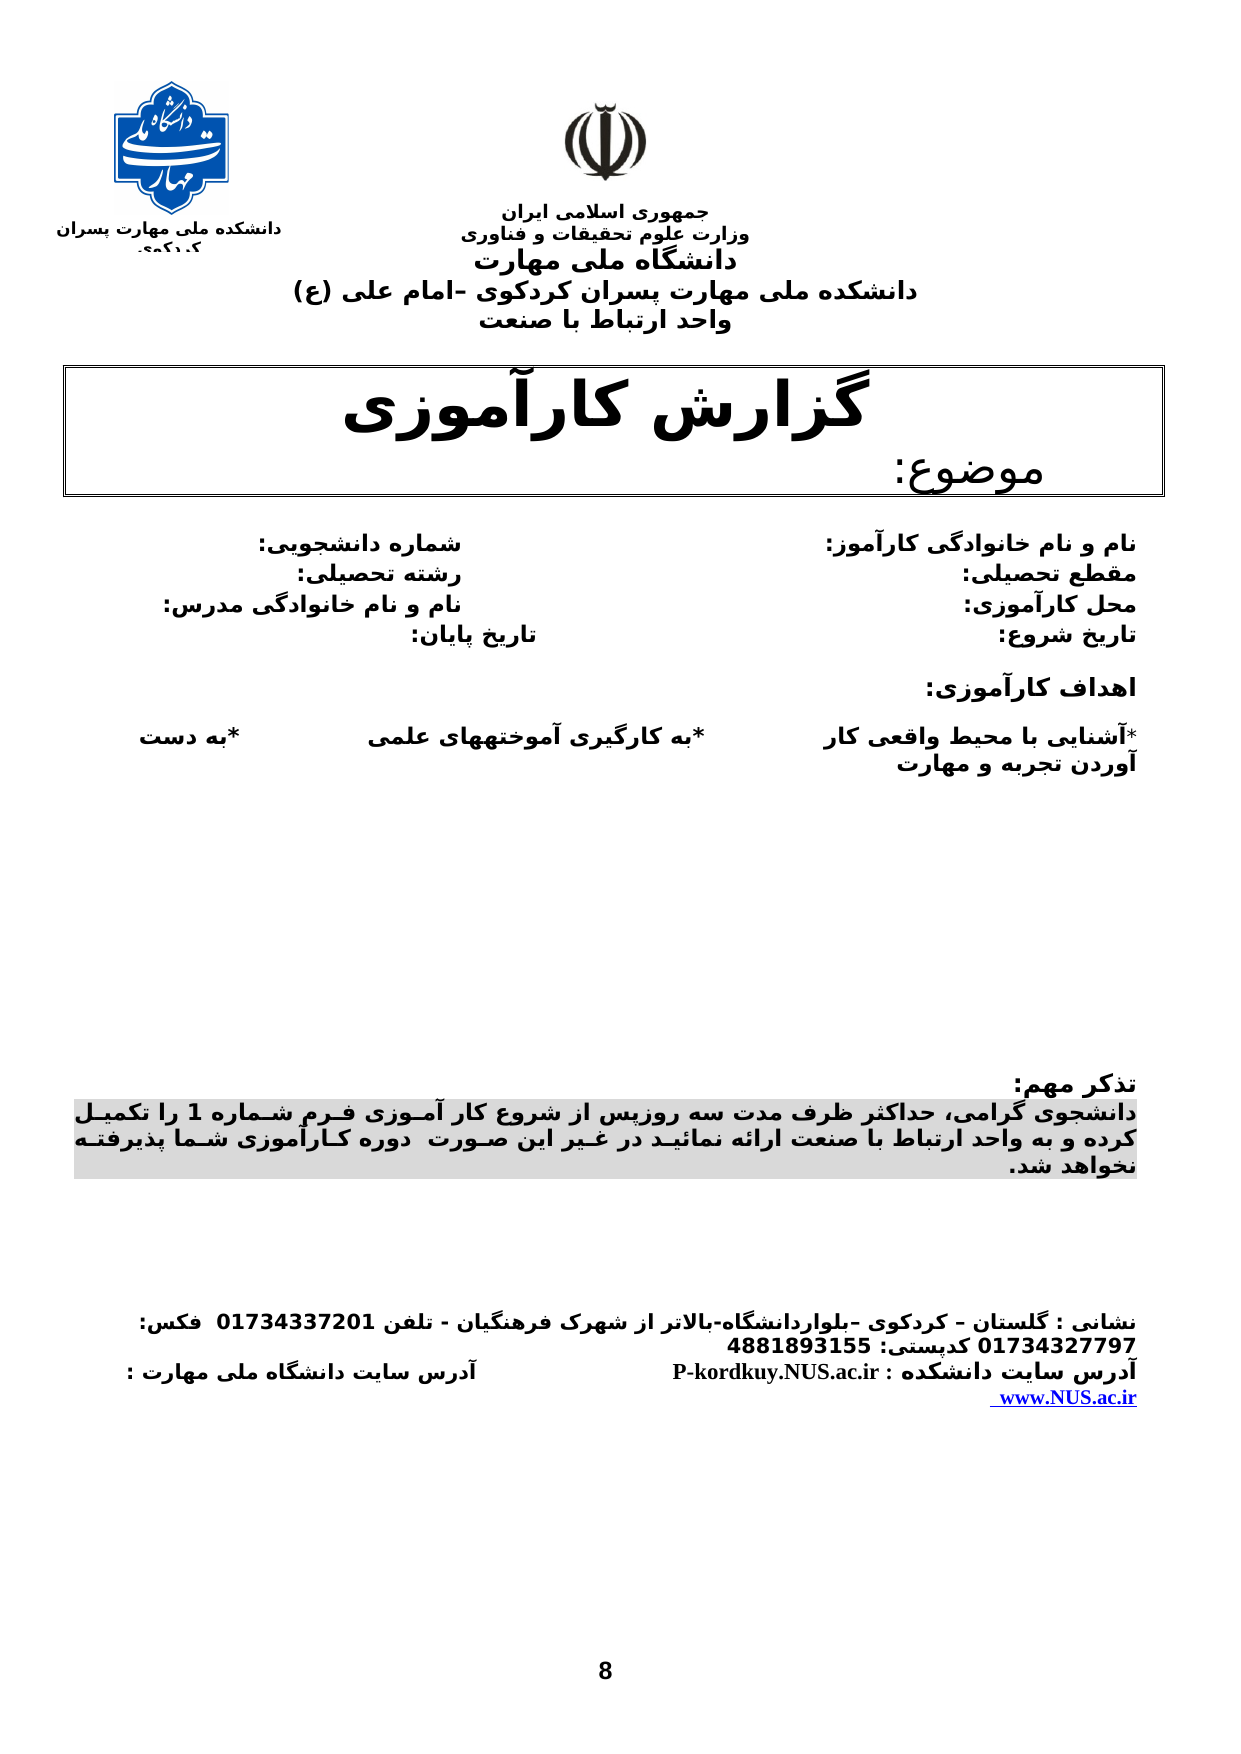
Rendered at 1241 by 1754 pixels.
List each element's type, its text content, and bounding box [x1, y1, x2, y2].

text نشانی : گلستان – کردکوی –بلواردانشگاه-بالاتر از شهرک فرهنگیان - تلفن 01734337201 فکس:01734327797 کدپستی: 4881893155 [74, 1310, 1137, 1358]
text مقطع تحصیلی: رشته تحصیلی: [74, 560, 1137, 587]
text دانشجوی گرامی، حداکثر ظرف مدت سه روزپس از شروع کار آموزی فرم شماره 1 را تکمیل کرده و به واحد ارتباط با صنعت ارائه نمائید در غیر این صورت دوره کارآموزی شما پذیرفته نخواهد شد. [74, 1099, 1137, 1179]
text دانشگاه ملی مهارت [74, 245, 1137, 276]
text اهداف کارآموزی: [74, 673, 1137, 702]
text تذکر مهم: [74, 1069, 1137, 1099]
text واحد ارتباط با صنعت [74, 305, 1137, 334]
picture [114, 81, 229, 201]
text وزارت علوم تحقیقات و فناوری [74, 223, 1137, 245]
text *آشنایی با محیط واقعی کار *به کارگیری آموختههای علمی *به دست آوردن تجربه و مهارت [74, 723, 1137, 776]
text محل کارآموزی: نام و نام خانوادگی مدرس: [74, 591, 1137, 618]
text آدرس سایت دانشکده : P-kordkuy.NUS.ac.ir آدرس سایت دانشگاه ملی مهارت : www.NUS.ac.ir [74, 1358, 1137, 1409]
text دانشکده ملی مهارت پسران کردکوی –امام علی (ع) [74, 276, 1137, 305]
text تاریخ شروع: تاریخ پایان: [74, 622, 1137, 648]
text جمهوری اسلامی ایران [74, 201, 1137, 223]
picture [563, 101, 647, 181]
text نام و نام خانوادگی کارآموز: شماره دانشجویی: [74, 530, 1137, 556]
text گزارش کارآموزی [66, 368, 1162, 438]
text موضوع: [66, 438, 1162, 494]
